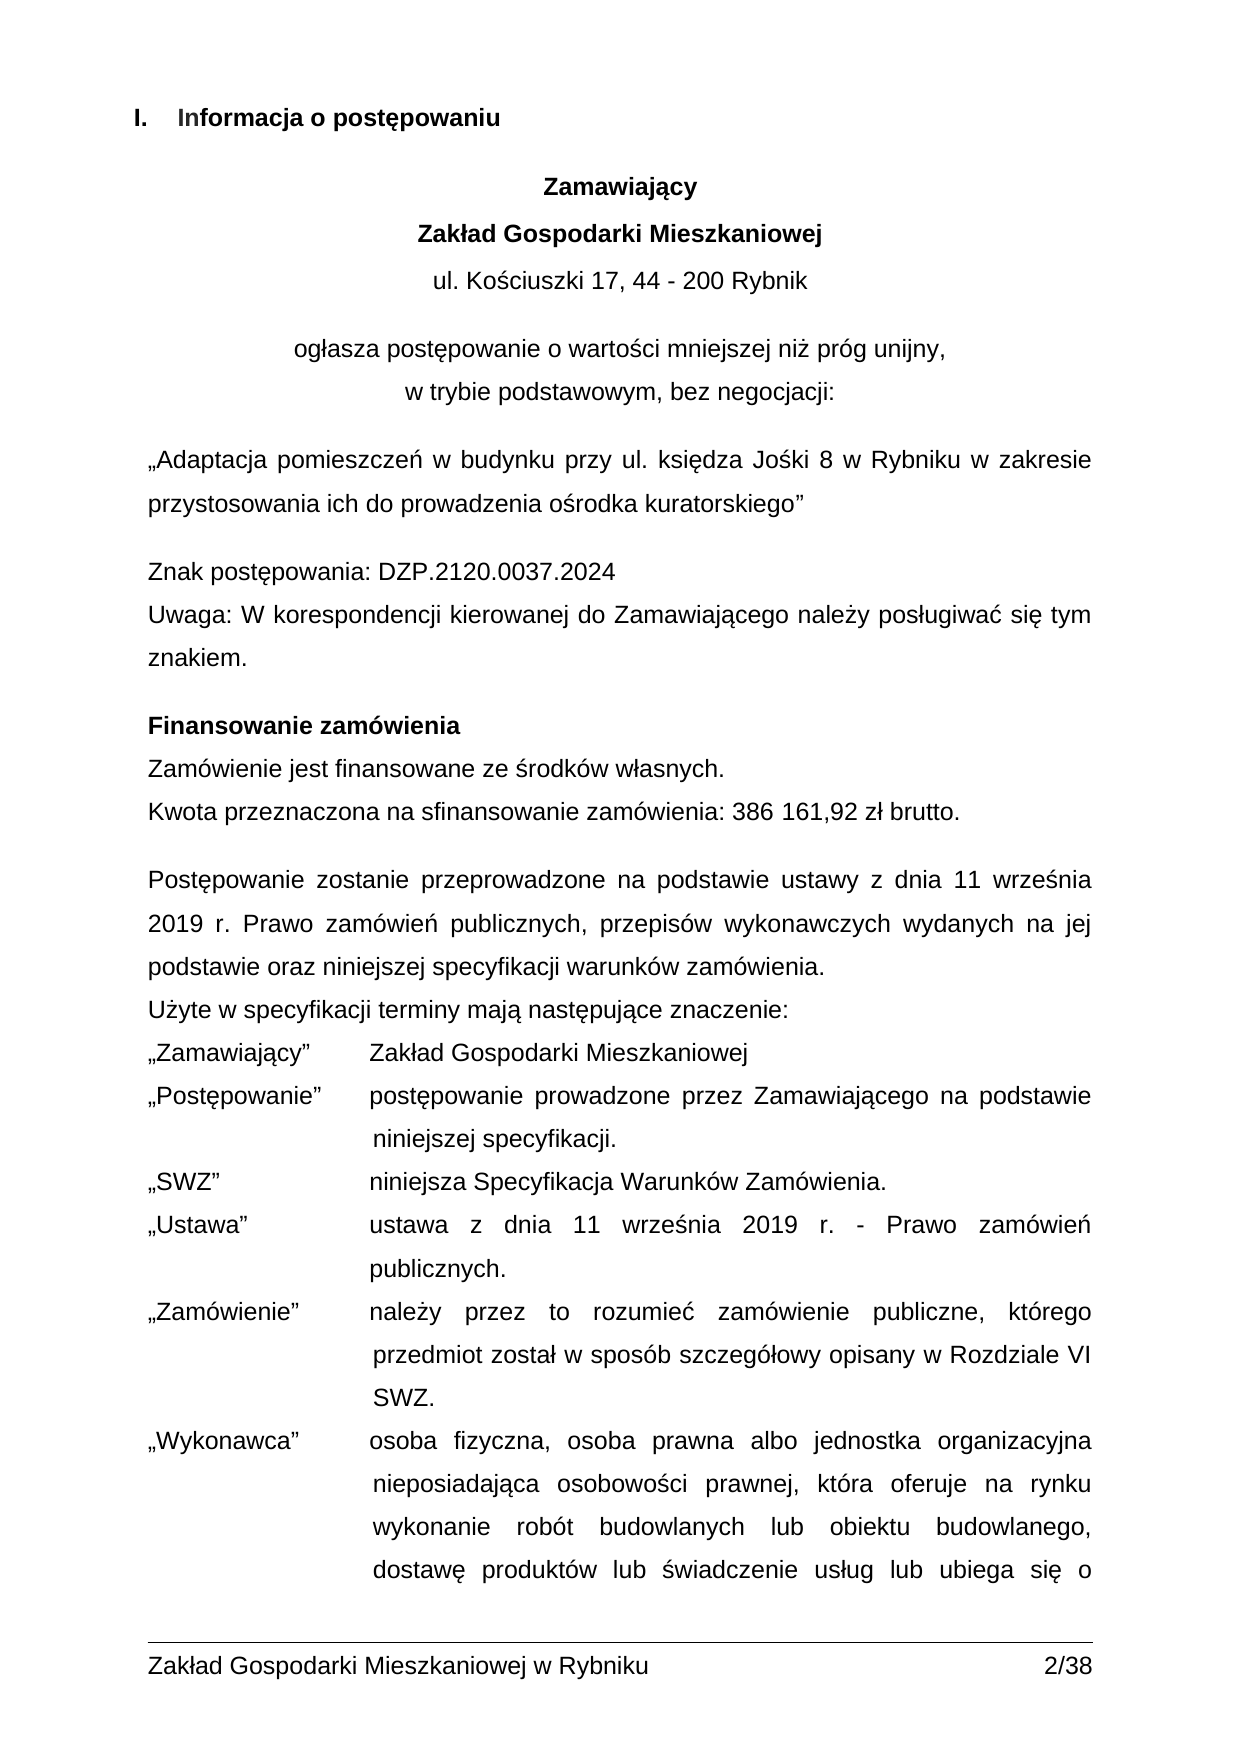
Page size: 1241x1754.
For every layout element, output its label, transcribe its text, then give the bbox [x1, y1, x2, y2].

text „Postępowanie” postępowanie prowadzone przez Zamawiającego na podstawie niniejszej specyfikacji. [148, 1081, 1093, 1153]
text Zamówienie jest finansowane ze środków własnych. [148, 754, 1093, 783]
text „Adaptacja pomieszczeń w budynku przy ul. księdza Jośki 8 w Rybniku w zakresie przystosowania ich do prowadzenia ośrodka kuratorskiego” [148, 446, 1093, 517]
text „Zamówienie” należy przez to rozumieć zamówienie publiczne, którego przedmiot został w sposób szczegółowy opisany w Rozdziale VI SWZ. [148, 1297, 1093, 1412]
subtitle ul. Kościuszki 17, 44 - 200 Rybnik [148, 266, 1093, 295]
subtitle Zakład Gospodarki Mieszkaniowej [148, 219, 1093, 248]
text w trybie podstawowym, bez negocjacji: [148, 377, 1093, 406]
text „Ustawa” ustawa z dnia 11 września 2019 r. - Prawo zamówień publicznych. [148, 1211, 1093, 1282]
text ogłasza postępowanie o wartości mniejszej niż próg unijny, [148, 334, 1093, 363]
text Zamawiający [148, 172, 1093, 200]
subtitle Informacja o postępowaniu [148, 103, 1093, 132]
text Postępowanie zostanie przeprowadzone na podstawie ustawy z dnia 11 września 2019 r. Prawo zamówień publicznych, przepisów wykonawczych wydanych na jej podstawie oraz niniejszej specyfikacji warunków zamówienia. [148, 866, 1093, 981]
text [148, 1426, 1093, 1584]
text Użyte w specyfikacji terminy mają następujące znaczenie: [148, 995, 1093, 1024]
text Kwota przeznaczona na sfinansowanie zamówienia: 386 161,92 zł brutto. [148, 797, 1093, 826]
text „Zamawiający” Zakład Gospodarki Mieszkaniowej [148, 1038, 1093, 1067]
text Uwaga: W korespondencji kierowanej do Zamawiającego należy posługiwać się tym znakiem. [148, 600, 1093, 672]
text Znak postępowania: DZP.2120.0037.2024 [148, 557, 1093, 586]
text Finansowanie zamówienia [148, 711, 1093, 740]
text „SWZ” niniejsza Specyfikacja Warunków Zamówienia. [148, 1167, 1093, 1196]
